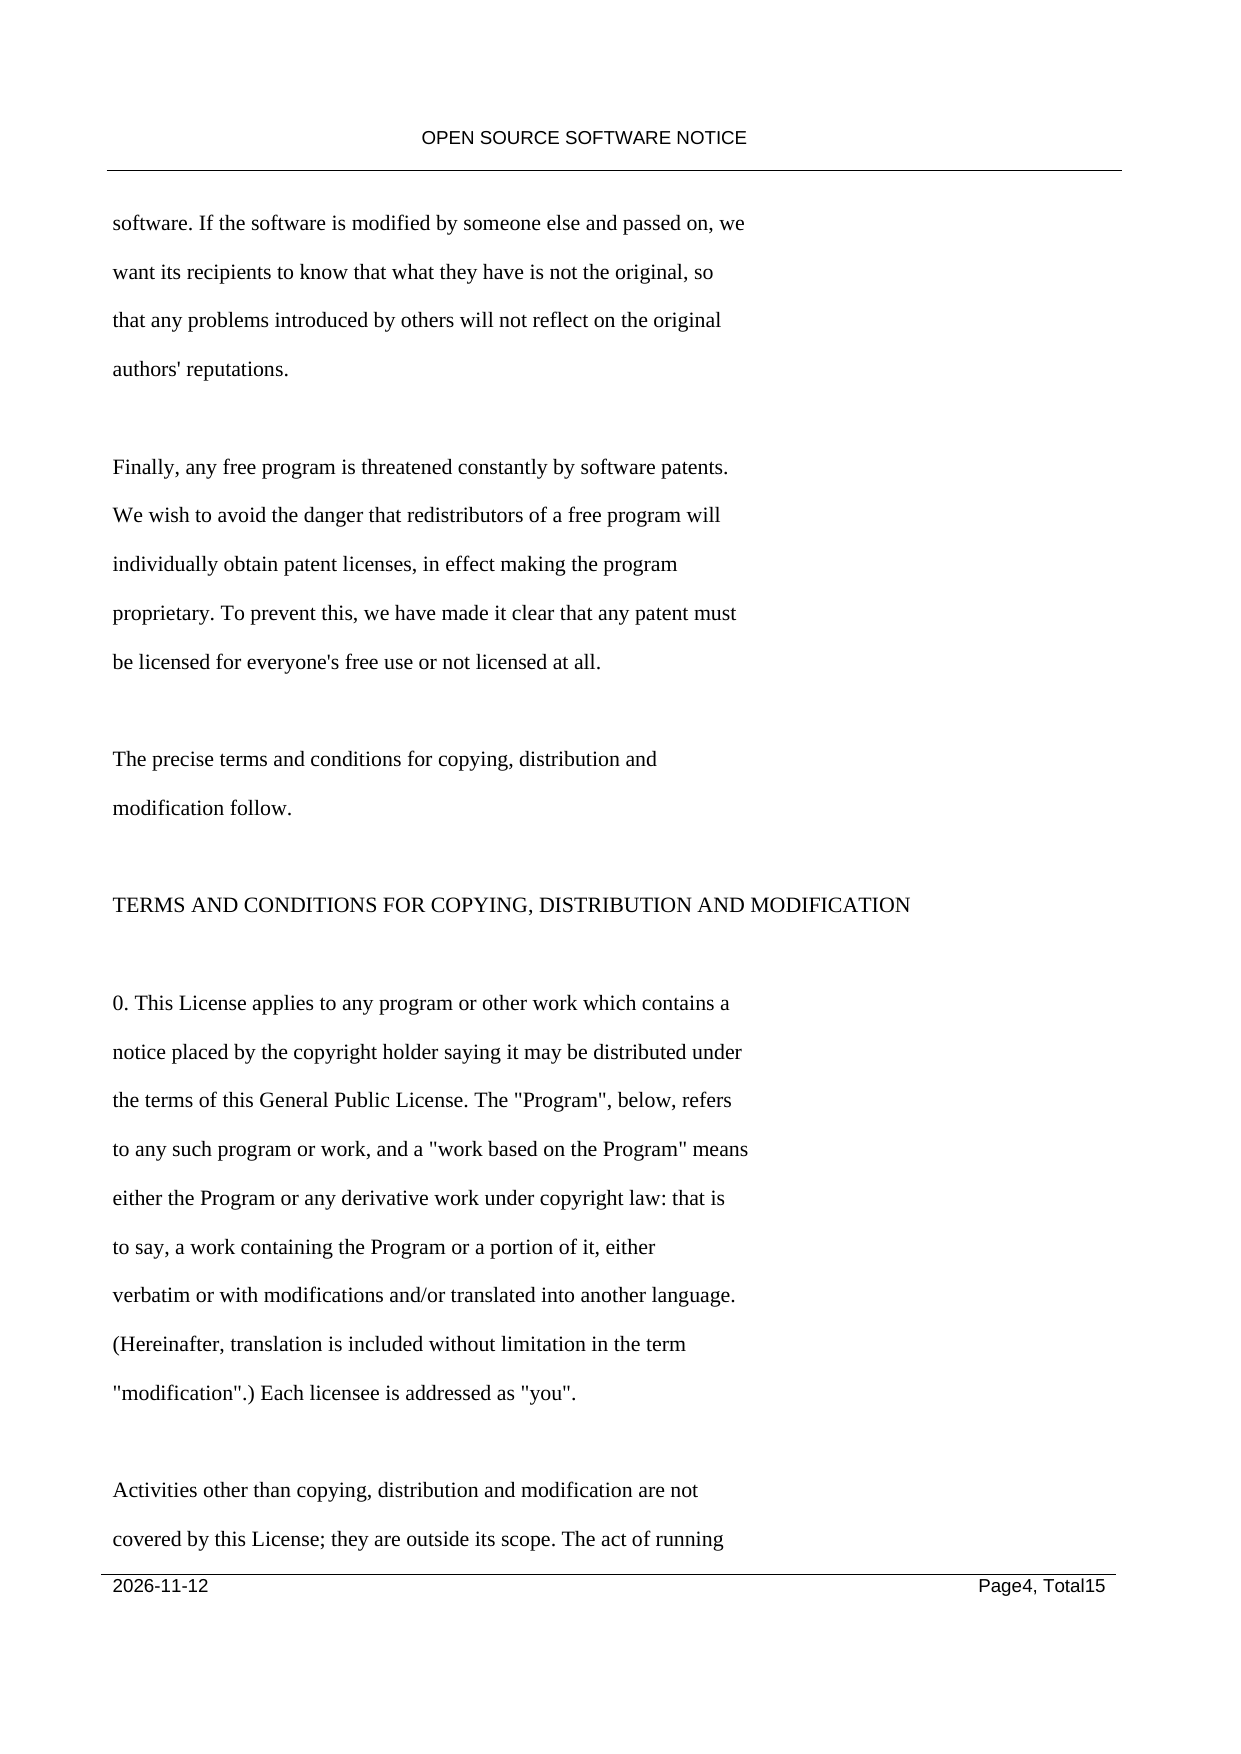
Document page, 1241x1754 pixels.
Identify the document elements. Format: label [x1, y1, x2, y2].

text [112, 206, 1128, 1555]
